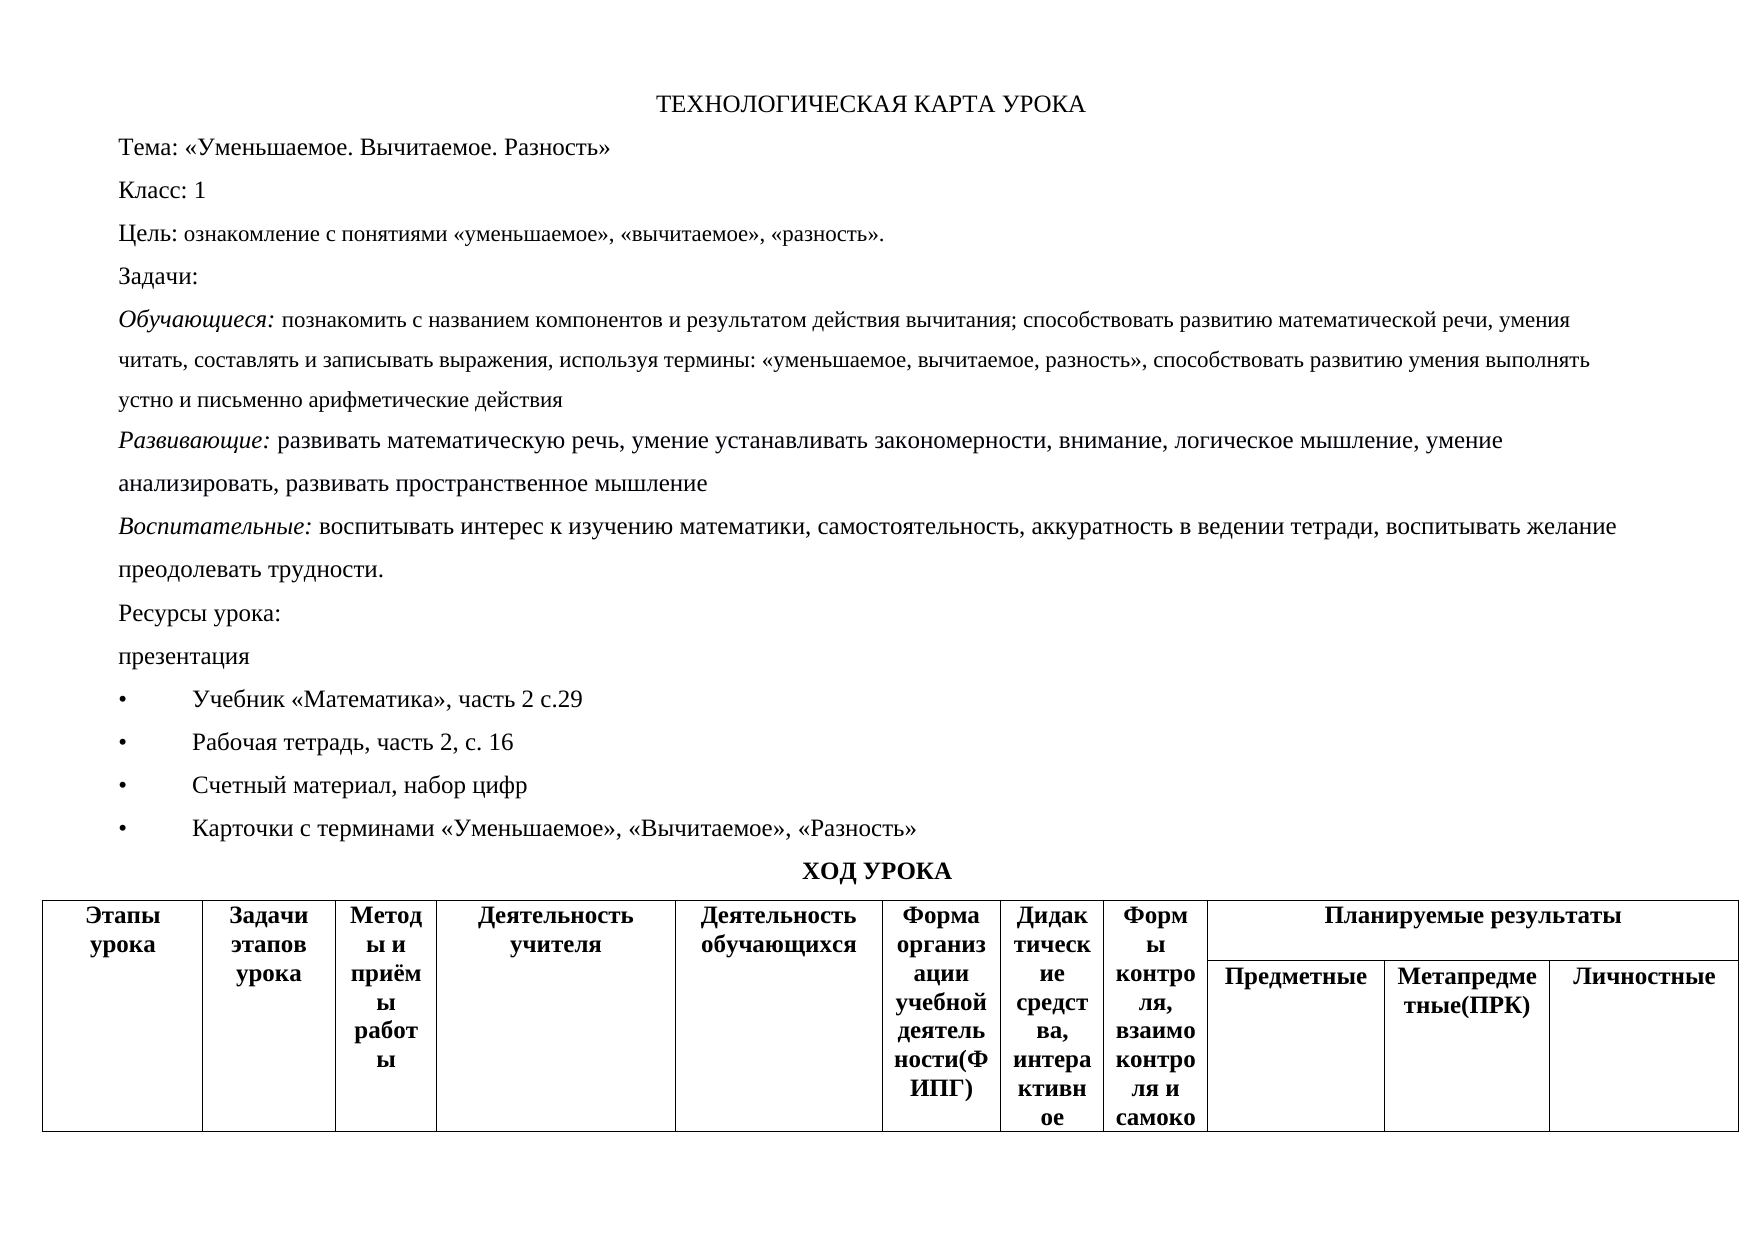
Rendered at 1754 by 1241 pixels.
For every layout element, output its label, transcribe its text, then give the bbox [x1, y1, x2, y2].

table_header Деятельность учителя [437, 901, 675, 1131]
table_header Методы и приёмы работы [336, 901, 436, 1131]
text • Учебник «Математика», часть 2 с.29 [118, 684, 1636, 713]
text презентация [118, 641, 1636, 669]
text ХОД УРОКА [118, 856, 1636, 885]
table_cell Личностные [1550, 961, 1738, 1131]
text Ресурсы урока: [118, 598, 1636, 626]
text Класс: 1 [118, 175, 1636, 204]
table_cell Метапредметные(ПРК) [1385, 961, 1549, 1131]
table_header Планируемые результаты [1208, 901, 1738, 960]
text Задачи: [118, 261, 1636, 290]
text Воспитательные: воспитывать интерес к изучению математики, самостоятельность, аккуратность в ведении тетради, воспитывать желание преодолевать трудности. [118, 511, 1636, 583]
table_header Задачи этапов урока [203, 901, 335, 1131]
table_header Форма организации учебной деятельности(ФИПГ) [883, 901, 1000, 1131]
text • Карточки с терминами «Уменьшаемое», «Вычитаемое», «Разность» [118, 813, 1636, 842]
table_header Этапы урока [43, 901, 202, 1131]
text Цель: ознакомление с понятиями «уменьшаемое», «вычитаемое», «разность». [118, 218, 1636, 247]
table_header Деятельность обучающихся [676, 901, 882, 1131]
text • Рабочая тетрадь, часть 2, с. 16 [118, 727, 1636, 756]
table_header Дидактические средства, интерактивное оборудование [1001, 901, 1103, 1131]
table_cell Предметные [1208, 961, 1384, 1131]
text ТЕХНОЛОГИЧЕСКАЯ КАРТА УРОКА [118, 89, 1624, 117]
text Тема: «Уменьшаемое. Вычитаемое. Разность» [118, 132, 1636, 161]
text • Счетный материал, набор цифр [118, 770, 1636, 799]
text Развивающие: развивать математическую речь, умение устанавливать закономерности, внимание, логическое мышление, умение анализировать, развивать пространственное мышление [118, 425, 1636, 497]
text Обучающиеся: познакомить с названием компонентов и результатом действия вычитания; способствовать развитию математической речи, умения читать, составлять и записывать выражения, используя термины: «уменьшаемое, вычитаемое, разность», способствовать развитию умения выполнять устно и письменно арифметические действия [118, 304, 1636, 412]
table_header Формы контроля, взаимоконтроля и самоконтроля [1104, 901, 1207, 1131]
